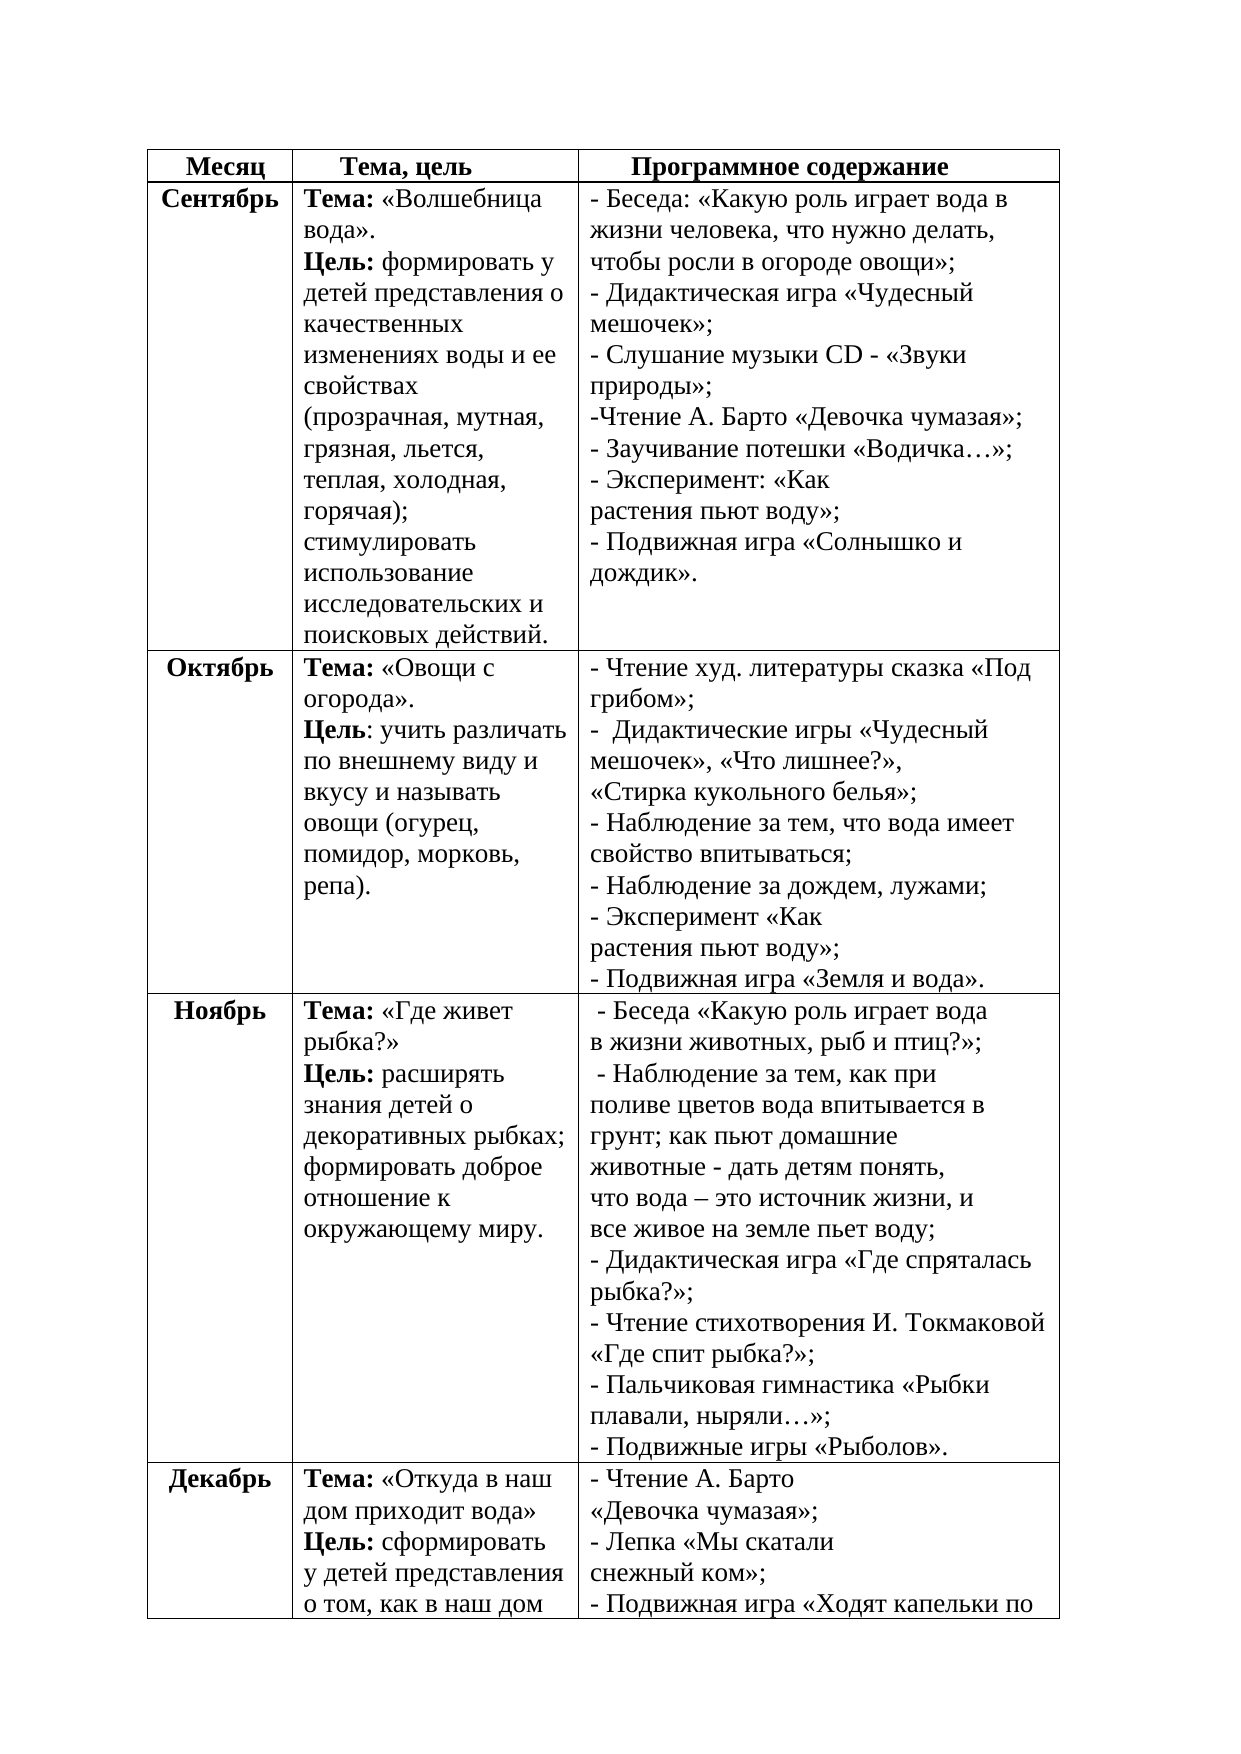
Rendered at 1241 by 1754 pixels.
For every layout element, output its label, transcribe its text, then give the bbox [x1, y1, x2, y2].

table_cell Тема: «Волшебница вода». Цель: формировать у детей представления о качественных изменениях воды и ее свойствах (прозрачная, мутная, грязная, льется, теплая, холодная, горячая); стимулировать использование исследовательских и поисковых действий. [293, 183, 578, 650]
table_cell - Чтение худ. литературы сказка «Под грибом»; - Дидактические игры «Чудесный мешочек», «Что лишнее?», «Стирка кукольного белья»; - Наблюдение за тем, что вода имеет свойство впитываться; - Наблюдение за дождем, лужами; - Эксперимент «Как растения пьют воду»; - Подвижная игра «Земля и вода». [579, 651, 1059, 993]
table_cell - Беседа «Какую роль играет вода в жизни животных, рыб и птиц?»; - Наблюдение за тем, как при поливе цветов вода впитывается в грунт; как пьют домашние животные - дать детям понять, что вода – это источник жизни, и все живое на земле пьет воду; - Дидактическая игра «Где спряталась рыбка?»; - Чтение стихотворения И. Токмаковой «Где спит рыбка?»; - Пальчиковая гимнастика «Рыбки плавали, ныряли…»; - Подвижные игры «Рыболов». [579, 994, 1059, 1462]
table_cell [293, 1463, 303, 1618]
table_cell Тема: «Где живет рыбка?» Цель: расширять знания детей о декоративных рыбках; формировать доброе отношение к окружающему миру. [293, 994, 578, 1462]
table_cell Ноябрь [148, 994, 292, 1462]
table_cell Октябрь [148, 651, 292, 993]
table_cell Декабрь [148, 1463, 292, 1618]
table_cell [579, 1463, 1059, 1618]
table_cell Сентябрь [148, 183, 292, 650]
table_header Месяц [148, 150, 292, 181]
table_cell Тема: «Овощи с огорода». Цель: учить различать по внешнему виду и вкусу и называть овощи (огурец, помидор, морковь, репа). [293, 651, 578, 993]
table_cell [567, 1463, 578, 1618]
table_header Программное содержание [579, 150, 1059, 181]
table_header Тема, цель [293, 150, 578, 181]
table_cell - Беседа: «Какую роль играет вода в жизни человека, что нужно делать, чтобы росли в огороде овощи»; - Дидактическая игра «Чудесный мешочек»; - Слушание музыки CD - «Звуки природы»; -Чтение А. Барто «Девочка чумазая»; - Заучивание потешки «Водичка…»; - Эксперимент: «Как растения пьют воду»; - Подвижная игра «Солнышко и дождик». [579, 183, 1059, 650]
